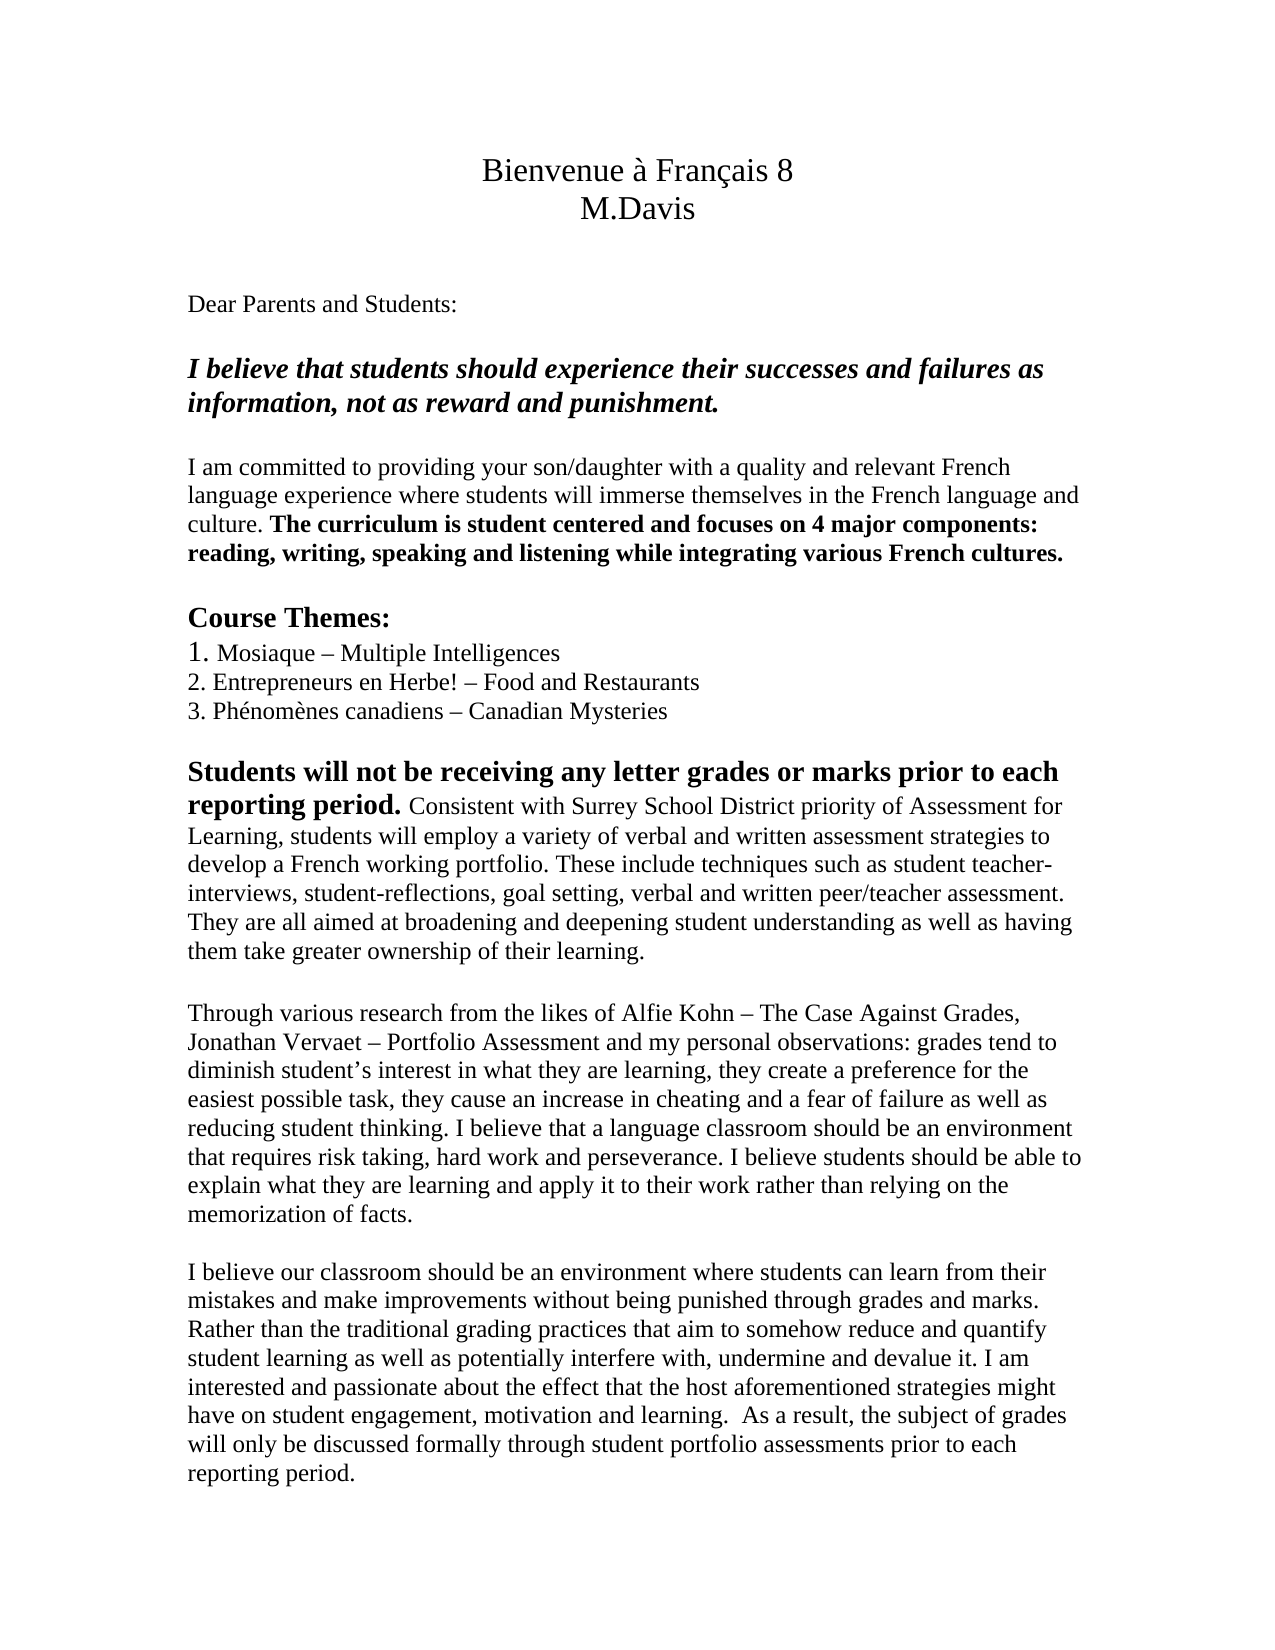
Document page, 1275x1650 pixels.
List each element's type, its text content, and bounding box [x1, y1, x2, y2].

text I believe that students should experience their successes and failures as information, not as reward and punishment. [187, 351, 1087, 418]
text I am committed to providing your son/daughter with a quality and relevant French language experience where students will immerse themselves in the French language and culture. The curriculum is student centered and focuses on 4 major components: reading, writing, speaking and listening while integrating various French cultures. [187, 452, 1087, 567]
text Course Themes: [187, 600, 1087, 634]
text Bienvenue à Français 8 [187, 150, 1087, 188]
text Dear Parents and Students: [187, 289, 1087, 318]
text 3. Phénomènes canadiens – Canadian Mysteries [187, 696, 1087, 725]
text M.Davis [187, 188, 1087, 227]
text Students will not be receiving any letter grades or marks prior to each reporting period. Consistent with Surrey School District priority of Assessment for Learning, students will employ a variety of verbal and written assessment strategies to develop a French working portfolio. These include techniques such as student teacher-interviews, student-reflections, goal setting, verbal and written peer/teacher assessment. They are all aimed at broadening and deepening student understanding as well as having them take greater ownership of their learning. [187, 754, 1087, 964]
text I believe our classroom should be an environment where students can learn from their mistakes and make improvements without being punished through grades and marks. Rather than the traditional grading practices that aim to somehow reduce and quantify student learning as well as potentially interfere with, undermine and devalue it. I am interested and passionate about the effect that the host aforementioned strategies might have on student engagement, motivation and learning. As a result, the subject of grades will only be discussed formally through student portfolio assessments prior to each reporting period. [187, 1257, 1087, 1487]
text 2. Entrepreneurs en Herbe! – Food and Restaurants [187, 667, 1087, 696]
text Through various research from the likes of Alfie Kohn – The Case Against Grades, Jonathan Vervaet – Portfolio Assessment and my personal observations: grades tend to diminish student’s interest in what they are learning, they create a preference for the easiest possible task, they cause an increase in cheating and a fear of failure as well as reducing student thinking. I believe that a language classroom should be an environment that requires risk taking, hard work and perseverance. I believe students should be able to explain what they are learning and apply it to their work rather than relying on the memorization of facts. [187, 998, 1087, 1228]
text 1. Mosiaque – Multiple Intelligences [187, 634, 1087, 667]
